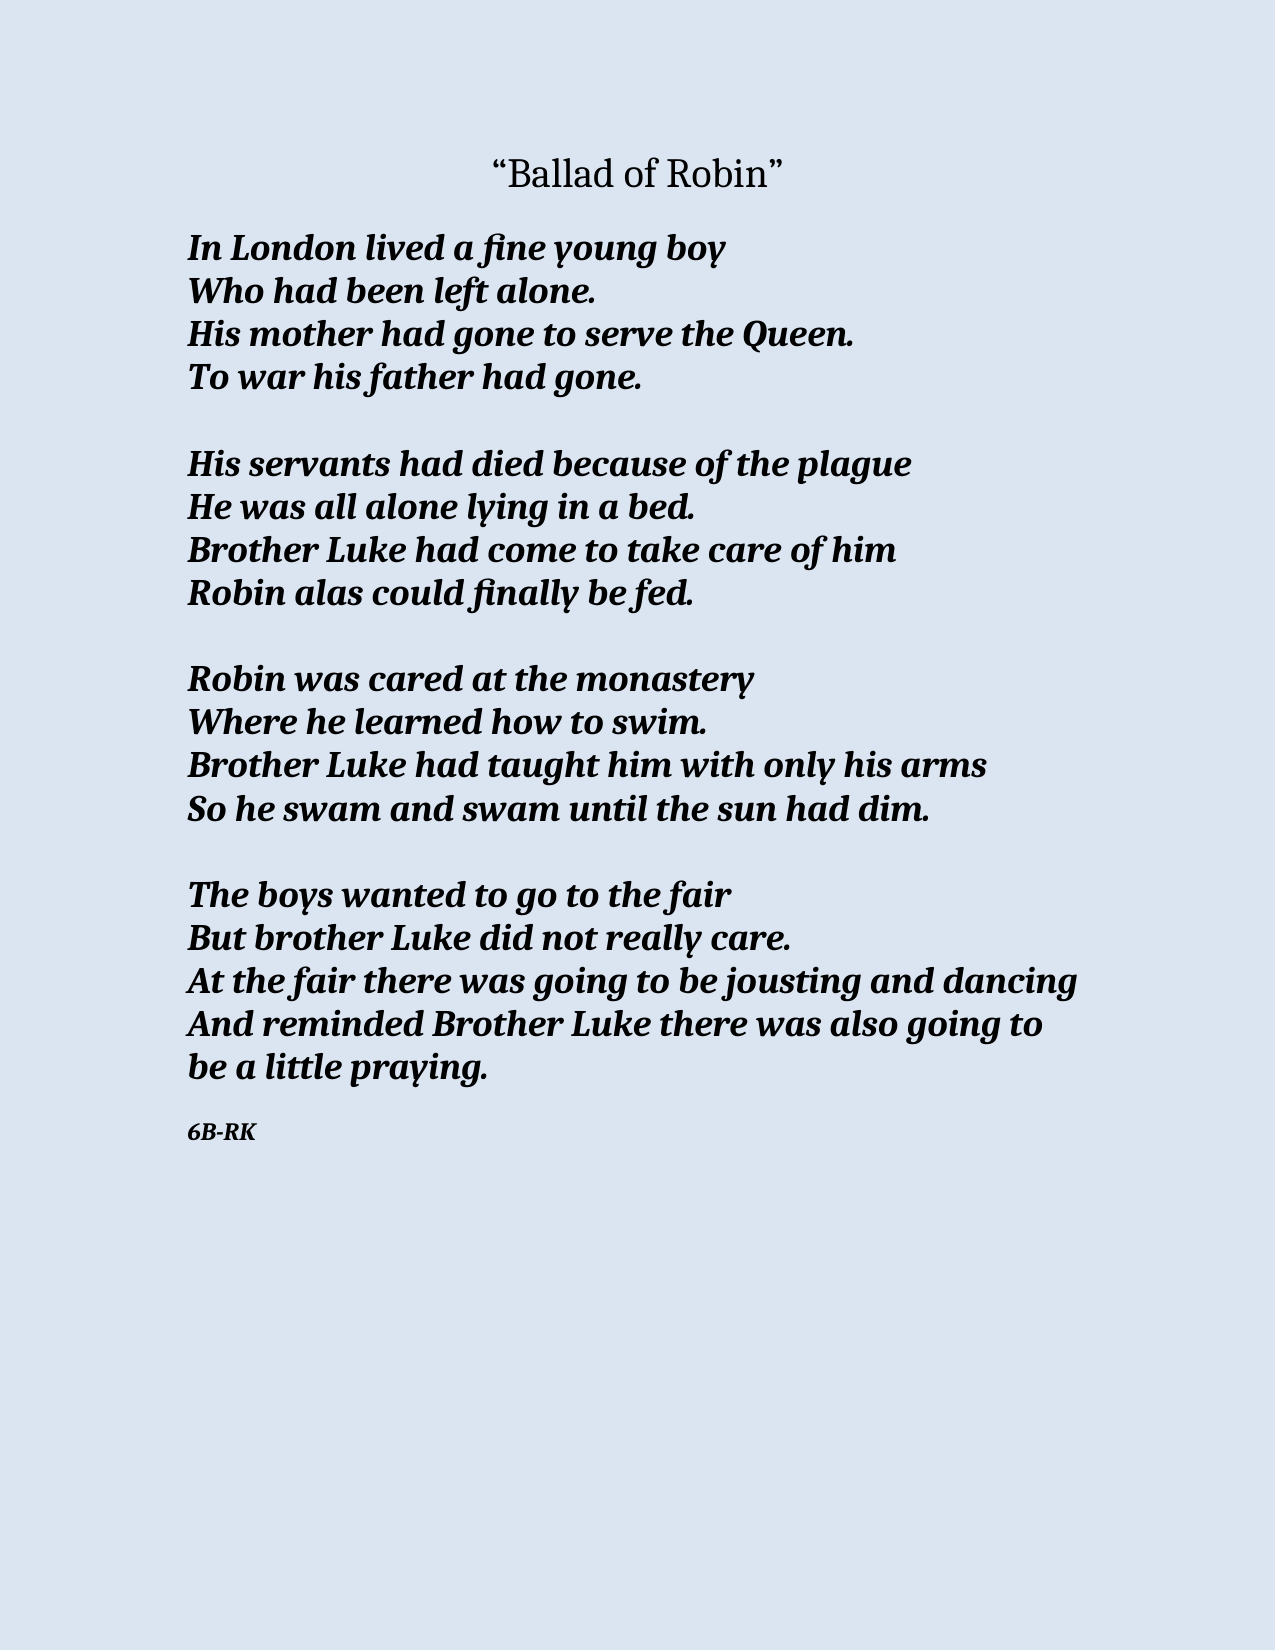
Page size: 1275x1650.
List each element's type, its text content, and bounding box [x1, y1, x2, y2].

text But brother Luke did not really care. [187, 917, 1087, 960]
text Where he learned how to swim. [187, 701, 1087, 744]
text He was all alone lying in a bed. [187, 485, 1087, 528]
text His servants had died because of the plague [187, 442, 1087, 485]
text “Ballad of Robin” [187, 150, 1087, 198]
text 6B-RK [187, 1118, 1087, 1147]
text At the fair there was going to be jousting and dancing [187, 960, 1087, 1003]
text Robin alas could finally be fed. [187, 572, 1087, 615]
text In London lived a fine young boy [187, 227, 1087, 270]
text Brother Luke had taught him with only his arms [187, 744, 1087, 787]
text And reminded Brother Luke there was also going to be a little praying. [187, 1003, 1087, 1089]
text Brother Luke had come to take care of him [187, 528, 1087, 572]
text Robin was cared at the monastery [187, 658, 1087, 701]
text Who had been left alone. [187, 270, 1087, 313]
text So he swam and swam until the sun had dim. [187, 787, 1087, 830]
text His mother had gone to serve the Queen. [187, 313, 1087, 356]
text The boys wanted to go to the fair [187, 873, 1087, 917]
text To war his father had gone. [187, 356, 1087, 399]
